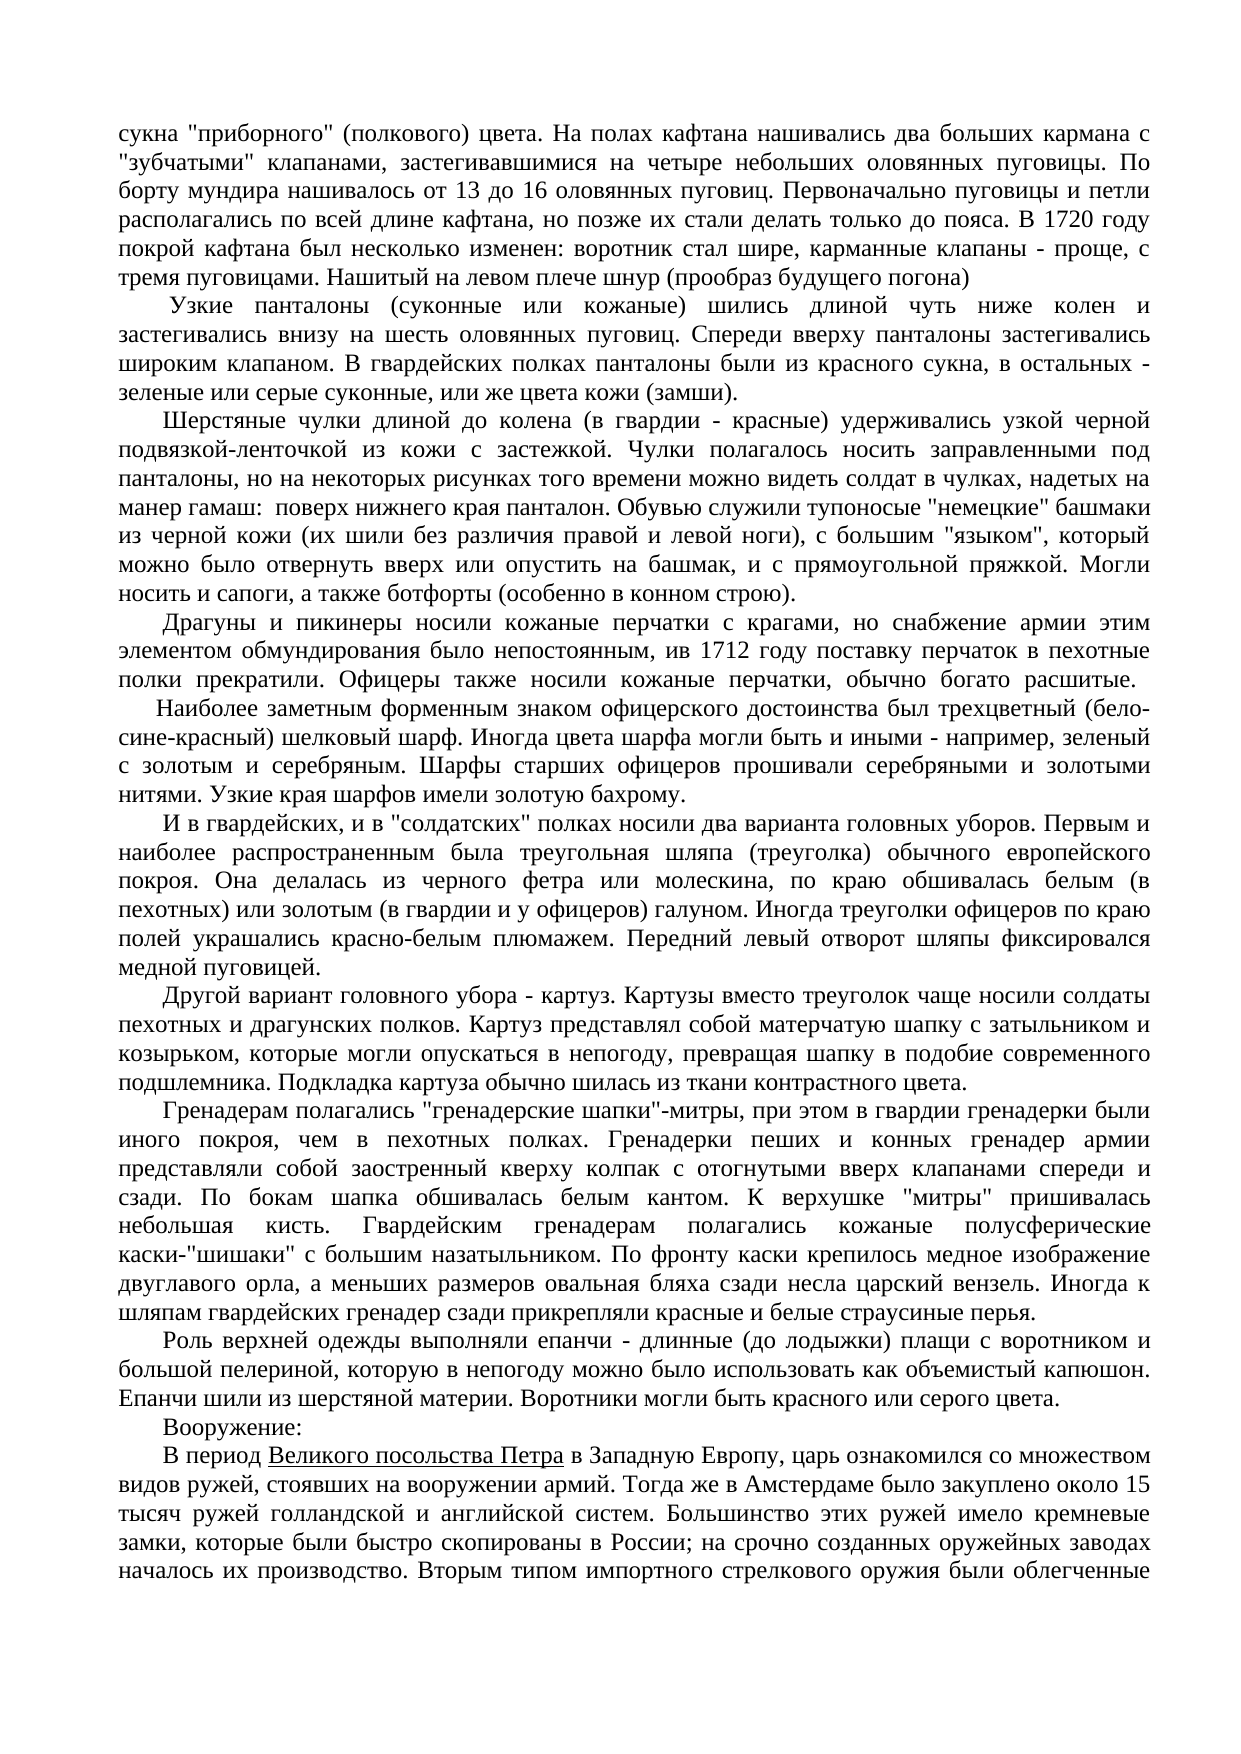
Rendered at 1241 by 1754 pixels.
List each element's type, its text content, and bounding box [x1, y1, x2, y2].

text Вооружение: [118, 1412, 1152, 1441]
text И в гвардейских, и в "солдатских" полках носили два варианта головных уборов. Первым и наиболее распространенным была треугольная шляпа (треуголка) обычного европейского покроя. Она делалась из черного фетра или молескина, по краю обшивалась белым (в пехотных) или золотым (в гвардии и у офицеров) галуном. Иногда треуголки офицеров по краю полей украшались красно-белым плюмажем. Передний левый отворот шляпы фиксировался медной пуговицей. [118, 808, 1152, 981]
text Шерстяные чулки длиной до колена (в гвардии - красные) удерживались узкой черной подвязкой-ленточкой из кожи с застежкой. Чулки полагалось носить заправленными под панталоны, но на некоторых рисунках того времени можно видеть солдат в чулках, надетых на манер гамаш: поверх нижнего края панталон. Обувью служили тупоносые "немецкие" башмаки из черной кожи (их шили без различия правой и левой ноги), с большим "языком", который можно было отвернуть вверх или опустить на башмак, и с прямоугольной пряжкой. Могли носить и сапоги, а также ботфорты (особенно в конном строю). [118, 406, 1152, 607]
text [118, 118, 1152, 291]
text Драгуны и пикинеры носили кожаные перчатки с крагами, но снабжение армии этим элементом обмундирования было непостоянным, ив 1712 году поставку перчаток в пехотные полки прекратили. Офицеры также носили кожаные перчатки, обычно богато расшитые. Наиболее заметным форменным знаком офицерского достоинства был трехцветный (бело-сине-красный) шелковый шарф. Иногда цвета шарфа могли быть и иными - например, зеленый с золотым и серебряным. Шарфы старших офицеров прошивали серебряными и золотыми нитями. Узкие края шарфов имели золотую бахрому. [118, 607, 1152, 808]
text Гренадерам полагались "гренадерские шапки"-митры, при этом в гвардии гренадерки были иного покроя, чем в пехотных полках. Гренадерки пеших и конных гренадер армии представляли собой заостренный кверху колпак с отогнутыми вверх клапанами спереди и сзади. По бокам шапка обшивалась белым кантом. К верхушке "митры" пришивалась небольшая кисть. Гвардейским гренадерам полагались кожаные полусферические каски-"шишаки" с большим назатыльником. По фронту каски крепилось медное изображение двуглавого орла, а меньших размеров овальная бляха сзади несла царский вензель. Иногда к шляпам гвардейских гренадер сзади прикрепляли красные и белые страусиные перья. [118, 1096, 1152, 1326]
text Другой вариант головного убора - картуз. Картузы вместо треуголок чаще носили солдаты пехотных и драгунских полков. Картуз представлял собой матерчатую шапку с затыльником и козырьком, которые могли опускаться в непогоду, превращая шапку в подобие современного подшлемника. Подкладка картуза обычно шилась из ткани контрастного цвета. [118, 981, 1152, 1096]
text Узкие панталоны (суконные или кожаные) шились длиной чуть ниже колен и застегивались внизу на шесть оловянных пуговиц. Спереди вверху панталоны застегивались широким клапаном. В гвардейских полках панталоны были из красного сукна, в остальных - зеленые или серые суконные, или же цвета кожи (замши). [118, 291, 1152, 406]
text Роль верхней одежды выполняли епанчи - длинные (до лодыжки) плащи с воротником и большой пелериной, которую в непогоду можно было использовать как объемистый капюшон. Епанчи шили из шерстяной материи. Воротники могли быть красного или серого цвета. [118, 1326, 1152, 1412]
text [118, 1441, 1152, 1584]
